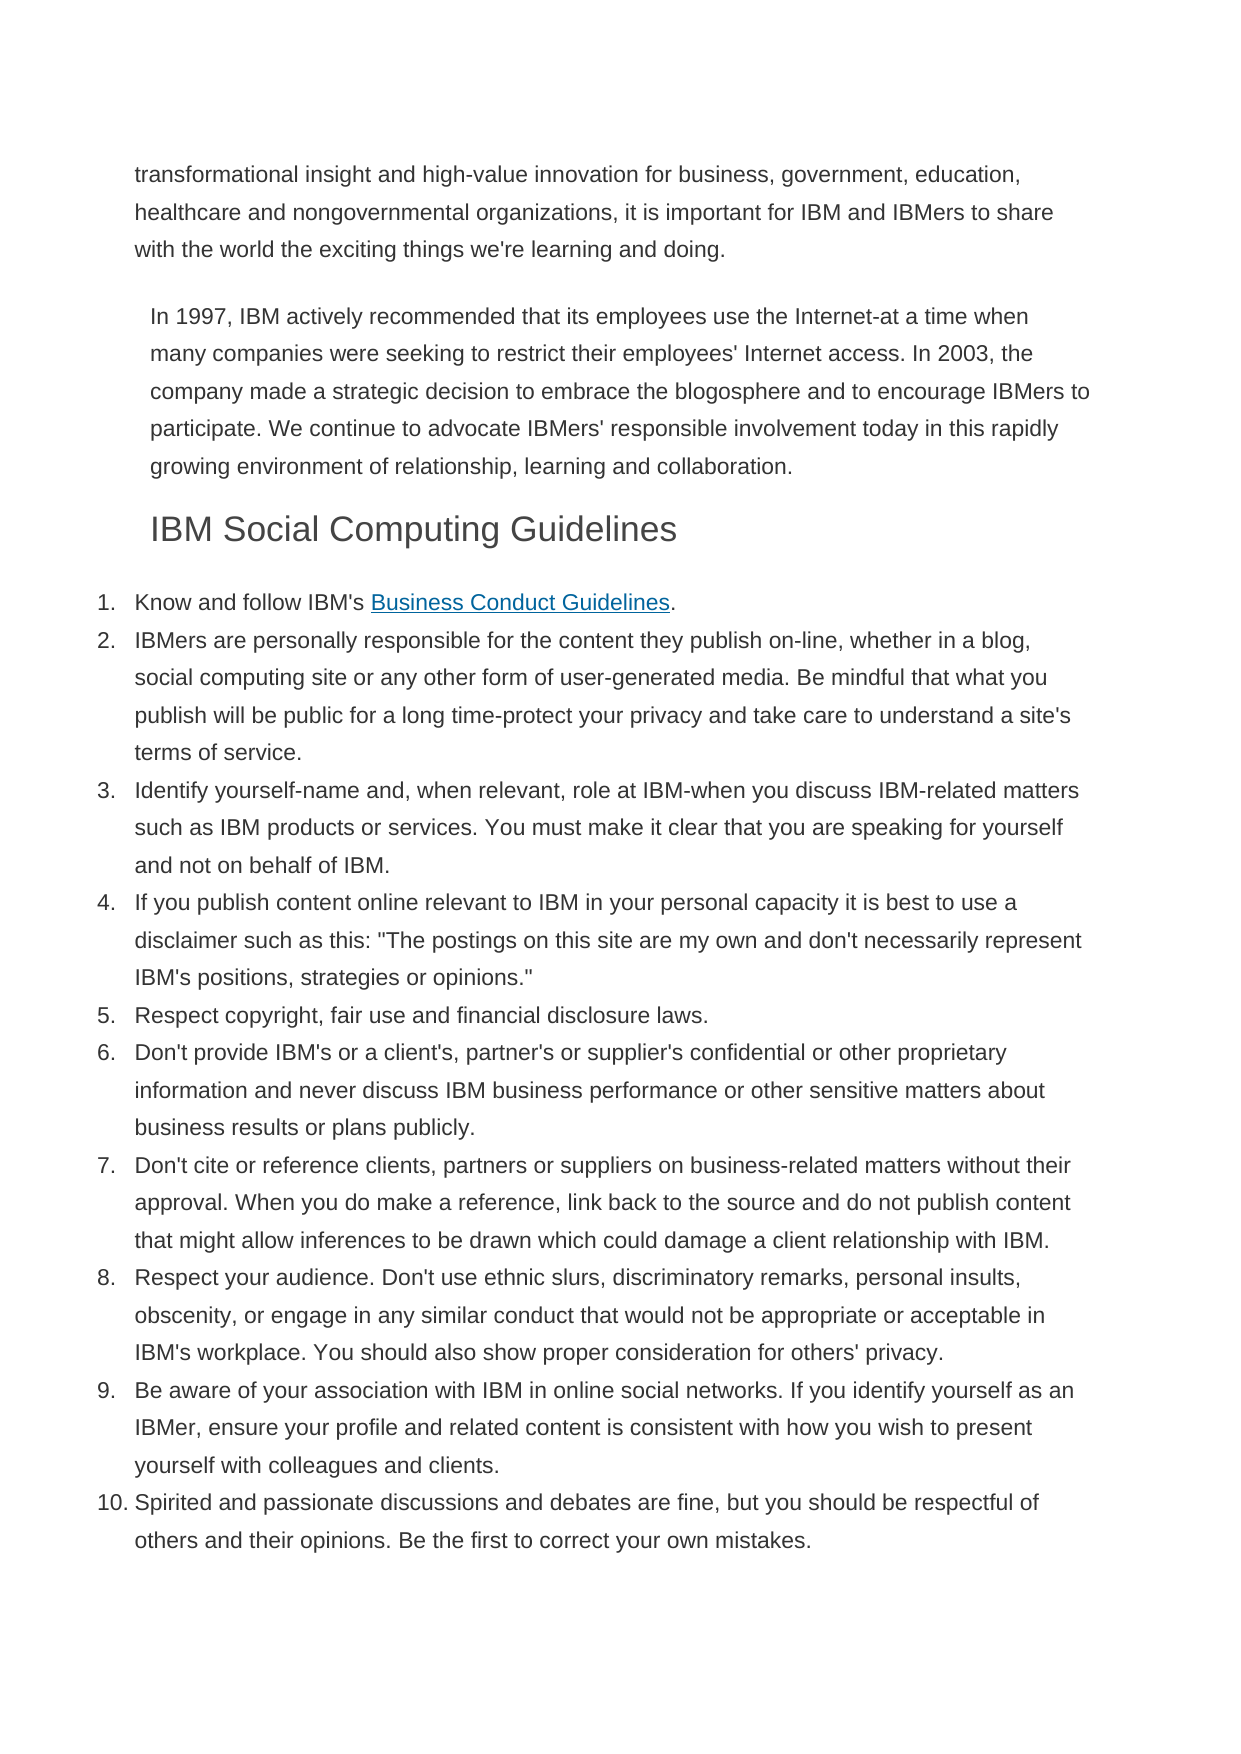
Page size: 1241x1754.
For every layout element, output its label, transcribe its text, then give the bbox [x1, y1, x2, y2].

list Respect your audience. Don't use ethnic slurs, discriminatory remarks, personal insults, obscenity, or engage in any similar conduct that would not be appropriate or acceptable in IBM's workplace. You should also show proper consideration for others' privacy. [97, 1253, 1090, 1366]
list Don't provide IBM's or a client's, partner's or supplier's confidential or other proprietary information and never discuss IBM business performance or other sensitive matters about business results or plans publicly. [97, 1028, 1090, 1141]
text IBM Social Computing Guidelines [150, 508, 1090, 549]
list If you publish content online relevant to IBM in your personal capacity it is best to use a disclaimer such as this: "The postings on this site are my own and don't necessarily represent IBM's positions, strategies or opinions." [97, 878, 1090, 991]
list Identify yourself-name and, when relevant, role at IBM-when you discuss IBM-related matters such as IBM products or services. You must make it clear that you are speaking for yourself and not on behalf of IBM. [97, 766, 1090, 878]
list Spirited and passionate discussions and debates are fine, but you should be respectful of others and their opinions. Be the first to correct your own mistakes. [97, 1478, 1090, 1553]
list IBMers are personally responsible for the content they publish on-line, whether in a blog, social computing site or any other form of user-generated media. Be mindful that what you publish will be public for a long time-protect your privacy and take care to understand a site's terms of service. [97, 616, 1090, 766]
list Be aware of your association with IBM in online social networks. If you identify yourself as an IBMer, ensure your profile and related content is consistent with how you wish to present yourself with colleagues and clients. [97, 1366, 1090, 1478]
list Don't cite or reference clients, partners or suppliers on business-related matters without their approval. When you do make a reference, link back to the source and do not publish content that might allow inferences to be drawn which could damage a client relationship with IBM. [97, 1141, 1090, 1253]
list Respect copyright, fair use and financial disclosure laws. [97, 991, 1090, 1028]
text In 1997, IBM actively recommended that its employees use the Internet-at a time when many companies were seeking to restrict their employees' Internet access. In 2003, the company made a strategic decision to embrace the blogosphere and to encourage IBMers to participate. We continue to advocate IBMers' responsible involvement today in this rapidly growing environment of relationship, learning and collaboration. [150, 292, 1090, 479]
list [97, 150, 1090, 262]
list Know and follow IBM's Business Conduct Guidelines. [97, 578, 1090, 616]
